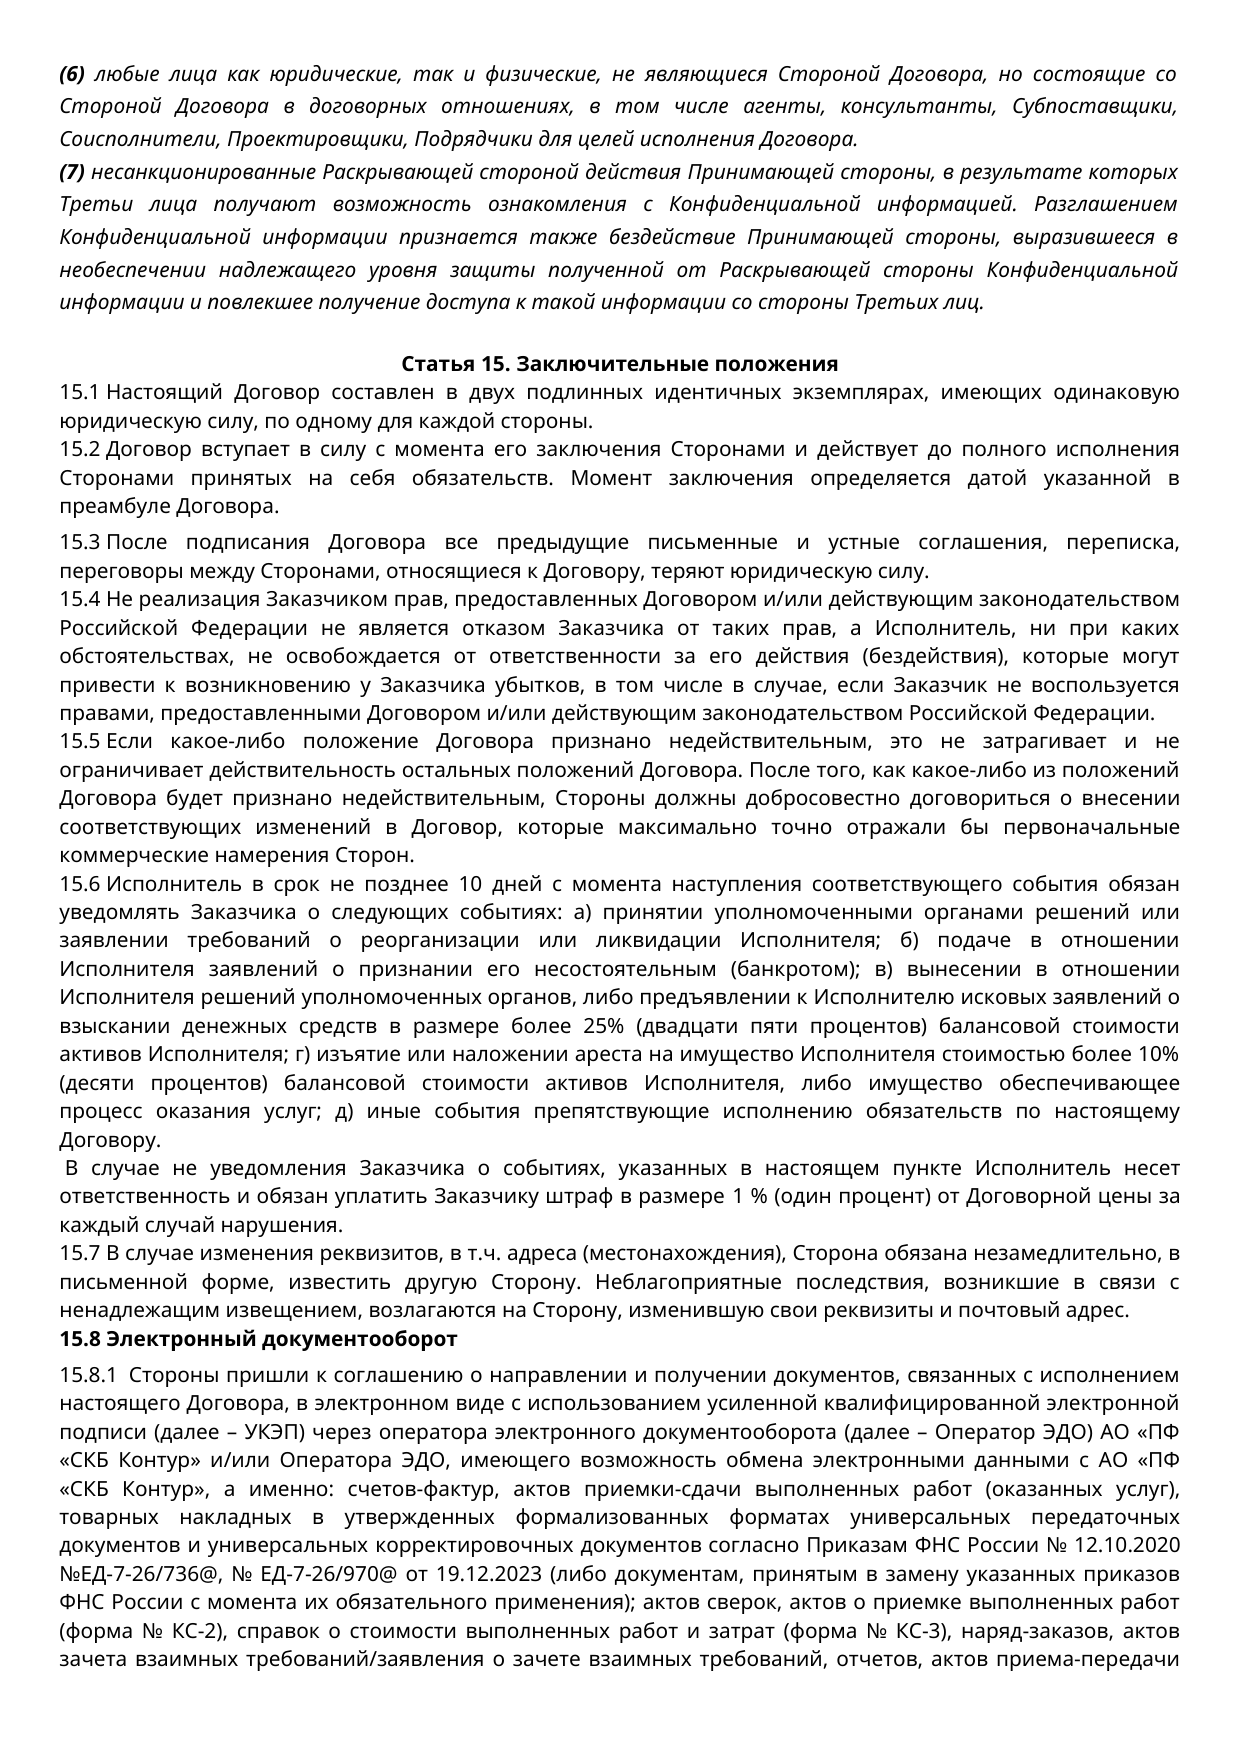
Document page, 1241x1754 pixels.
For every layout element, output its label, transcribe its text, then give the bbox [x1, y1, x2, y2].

list Не реализация Заказчиком прав, предоставленных Договором и/или действующим законодательством Российской Федерации не является отказом Заказчика от таких прав, а Исполнитель, ни при каких обстоятельствах, не освобождается от ответственности за его действия (бездействия), которые могут привести к возникновению у Заказчика убытков, в том числе в случае, если Заказчик не воспользуется правами, предоставленными Договором и/или действующим законодательством Российской Федерации. [59, 584, 1181, 727]
list Электронный документооборот [59, 1324, 1181, 1352]
list В случае изменения реквизитов, в т.ч. адреса (местонахождения), Сторона обязана незамедлительно, в письменной форме, известить другую Сторону. Неблагоприятные последствия, возникшие в связи с ненадлежащим извещением, возлагаются на Сторону, изменившую свои реквизиты и почтовый адрес. [59, 1238, 1181, 1324]
list Договор вступает в силу с момента его заключения Сторонами и действует до полного исполнения Сторонами принятых на себя обязательств. Момент заключения определяется датой указанной в преамбуле Договора. [59, 434, 1181, 520]
list После подписания Договора все предыдущие письменные и устные соглашения, переписка, переговоры между Сторонами, относящиеся к Договору, теряют юридическую силу. [59, 527, 1181, 584]
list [59, 1360, 1181, 1673]
list Исполнитель в срок не позднее 10 дней с момента наступления соответствующего события обязан уведомлять Заказчика о следующих событиях: а) принятии уполномоченными органами решений или заявлении требований о реорганизации или ликвидации Исполнителя; б) подаче в отношении Исполнителя заявлений о признании его несостоятельным (банкротом); в) вынесении в отношении Исполнителя решений уполномоченных органов, либо предъявлении к Исполнителю исковых заявлений о взыскании денежных средств в размере более 25% (двадцати пяти процентов) балансовой стоимости активов Исполнителя; г) изъятие или наложении ареста на имущество Исполнителя стоимостью более 10% (десяти процентов) балансовой стоимости активов Исполнителя, либо имущество обеспечивающее процесс оказания услуг; д) иные события препятствующие исполнению обязательств по настоящему Договору. [59, 869, 1181, 1153]
text (6) любые лица как юридические, так и физические, не являющиеся Стороной Договора, но состоящие со Стороной Договора в договорных отношениях, в том числе агенты, консультанты, Субпоставщики, Соисполнители, Проектировщики, Подрядчики для целей исполнения Договора. [59, 59, 1181, 153]
list Заключительные положения [59, 349, 1181, 377]
text В случае не уведомления Заказчика о событиях, указанных в настоящем пункте Исполнитель несет ответственность и обязан уплатить Заказчику штраф в размере 1 % (один процент) от Договорной цены за каждый случай нарушения. [59, 1153, 1181, 1238]
list Если какое-либо положение Договора признано недействительным, это не затрагивает и не ограничивает действительность остальных положений Договора. После того, как какое-либо из положений Договора будет признано недействительным, Стороны должны добросовестно договориться о внесении соответствующих изменений в Договор, которые максимально точно отражали бы первоначальные коммерческие намерения Сторон. [59, 727, 1181, 869]
text (7) несанкционированные Раскрывающей стороной действия Принимающей стороны, в результате которых Третьи лица получают возможность ознакомления с Конфиденциальной информацией. Разглашением Конфиденциальной информации признается также бездействие Принимающей стороны, выразившееся в необеспечении надлежащего уровня защиты полученной от Раскрывающей стороны Конфиденциальной информации и повлекшее получение доступа к такой информации со стороны Третьих лиц. [59, 157, 1181, 316]
list Настоящий Договор составлен в двух подлинных идентичных экземплярах, имеющих одинаковую юридическую силу, по одному для каждой стороны. [59, 377, 1181, 434]
